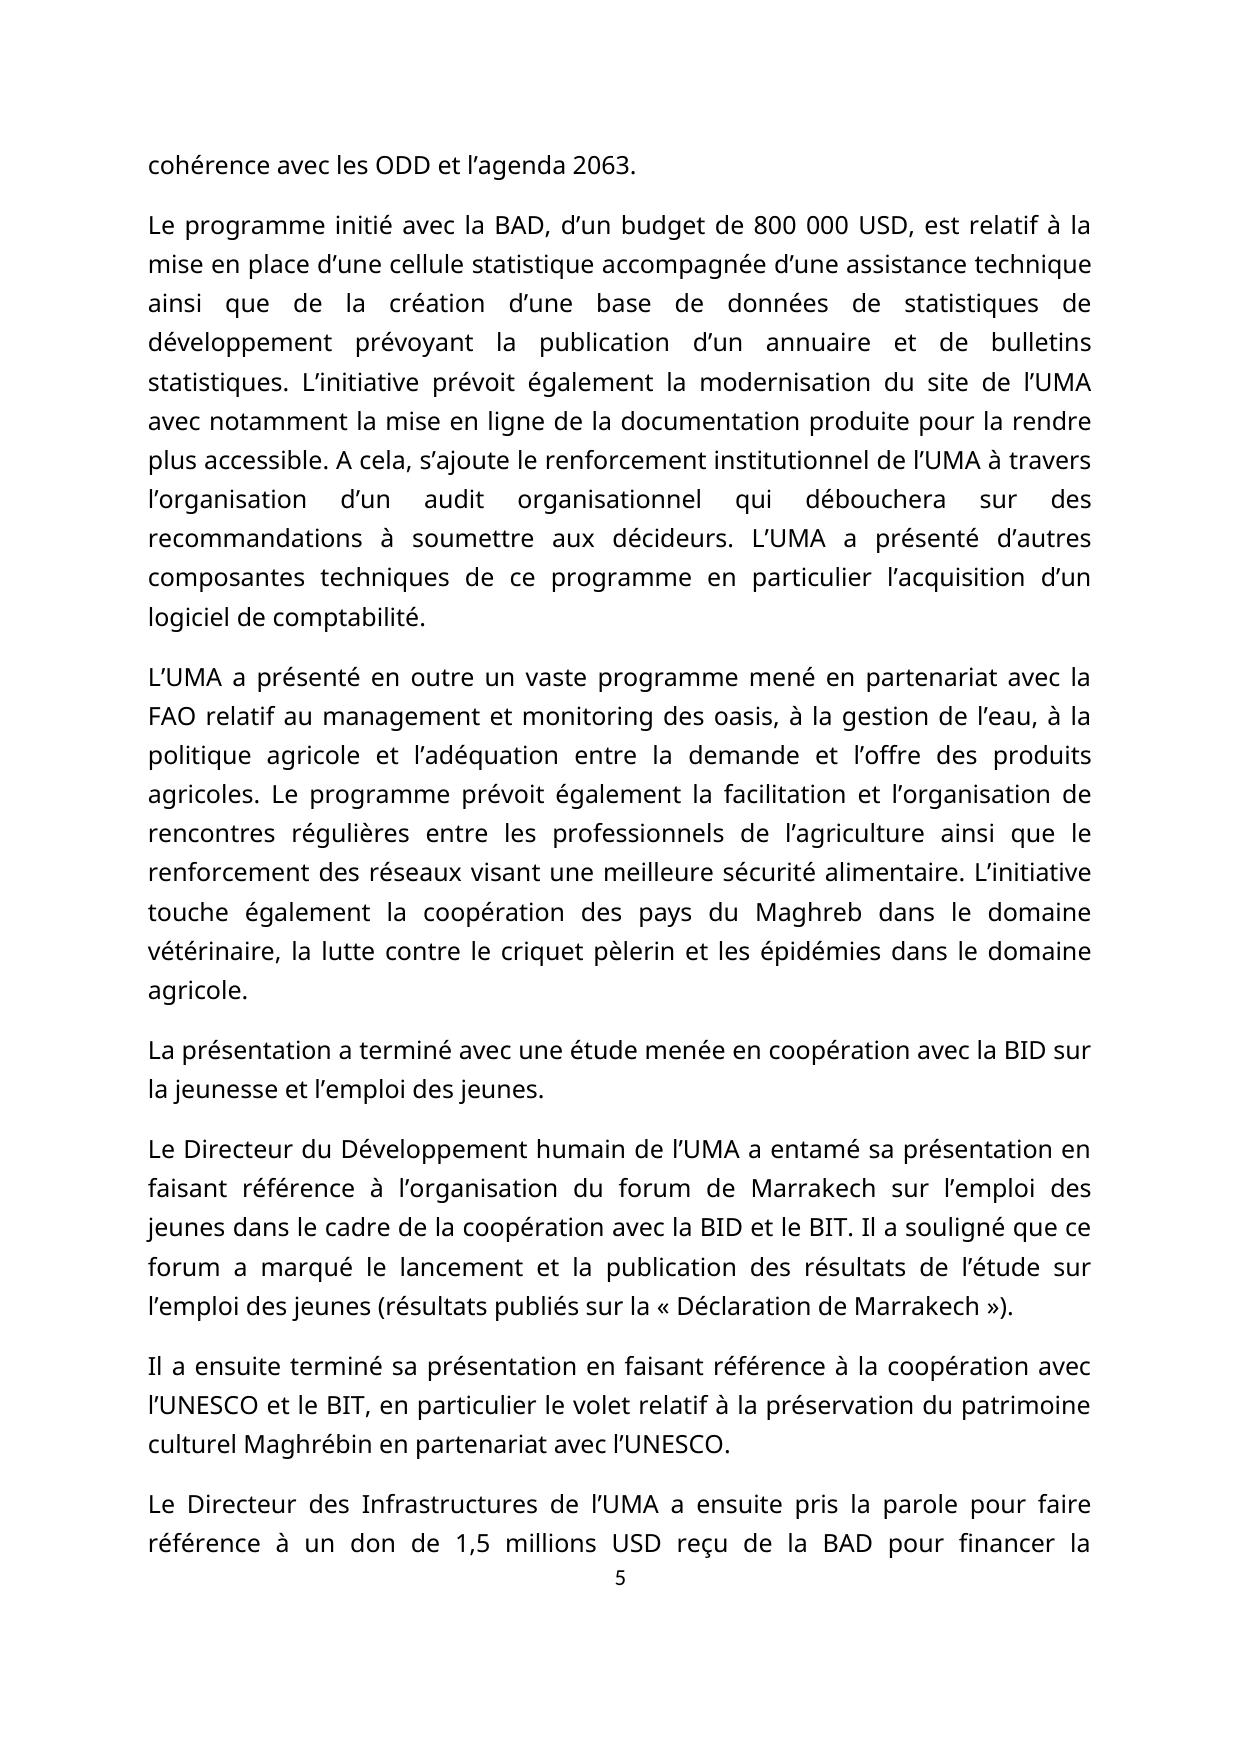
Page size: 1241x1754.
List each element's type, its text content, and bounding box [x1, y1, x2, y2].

text Le programme initié avec la BAD, d’un budget de 800 000 USD, est relatif à la mise en place d’une cellule statistique accompagnée d’une assistance technique ainsi que de la création d’une base de données de statistiques de développement prévoyant la publication d’un annuaire et de bulletins statistiques. L’initiative prévoit également la modernisation du site de l’UMA avec notamment la mise en ligne de la documentation produite pour la rendre plus accessible. A cela, s’ajoute le renforcement institutionnel de l’UMA à travers l’organisation d’un audit organisationnel qui débouchera sur des recommandations à soumettre aux décideurs. L’UMA a présenté d’autres composantes techniques de ce programme en particulier l’acquisition d’un logiciel de comptabilité. [148, 208, 1093, 633]
text L’UMA a présenté en outre un vaste programme mené en partenariat avec la FAO relatif au management et monitoring des oasis, à la gestion de l’eau, à la politique agricole et l’adéquation entre la demande et l’offre des produits agricoles. Le programme prévoit également la facilitation et l’organisation de rencontres régulières entre les professionnels de l’agriculture ainsi que le renforcement des réseaux visant une meilleure sécurité alimentaire. L’initiative touche également la coopération des pays du Maghreb dans le domaine vétérinaire, la lutte contre le criquet pèlerin et les épidémies dans le domaine agricole. [148, 659, 1093, 1007]
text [148, 1487, 1093, 1560]
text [148, 148, 1093, 182]
text Le Directeur du Développement humain de l’UMA a entamé sa présentation en faisant référence à l’organisation du forum de Marrakech sur l’emploi des jeunes dans le cadre de la coopération avec la BID et le BIT. Il a souligné que ce forum a marqué le lancement et la publication des résultats de l’étude sur l’emploi des jeunes (résultats publiés sur la « Déclaration de Marrakech »). [148, 1132, 1093, 1322]
text La présentation a terminé avec une étude menée en coopération avec la BID sur la jeunesse et l’emploi des jeunes. [148, 1033, 1093, 1106]
text Il a ensuite terminé sa présentation en faisant référence à la coopération avec l’UNESCO et le BIT, en particulier le volet relatif à la préservation du patrimoine culturel Maghrébin en partenariat avec l’UNESCO. [148, 1348, 1093, 1461]
